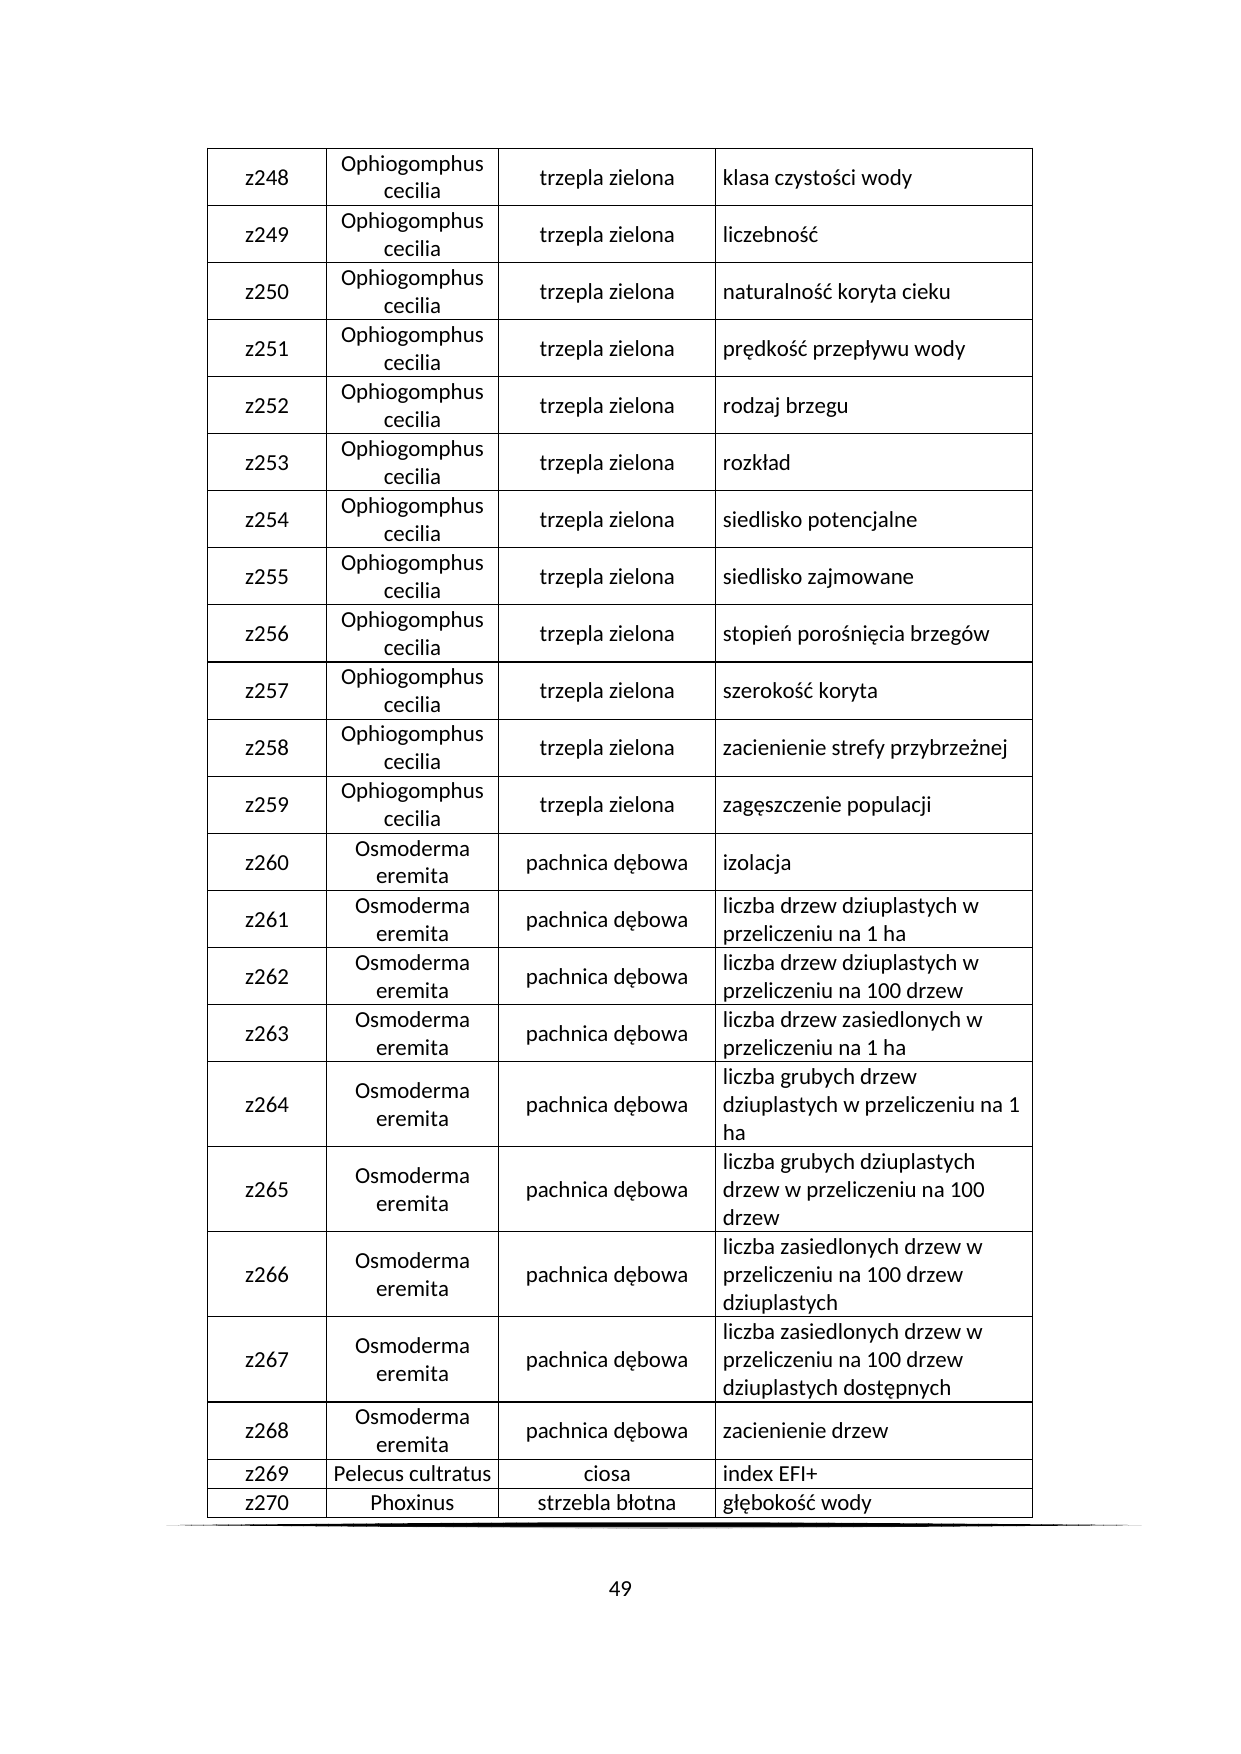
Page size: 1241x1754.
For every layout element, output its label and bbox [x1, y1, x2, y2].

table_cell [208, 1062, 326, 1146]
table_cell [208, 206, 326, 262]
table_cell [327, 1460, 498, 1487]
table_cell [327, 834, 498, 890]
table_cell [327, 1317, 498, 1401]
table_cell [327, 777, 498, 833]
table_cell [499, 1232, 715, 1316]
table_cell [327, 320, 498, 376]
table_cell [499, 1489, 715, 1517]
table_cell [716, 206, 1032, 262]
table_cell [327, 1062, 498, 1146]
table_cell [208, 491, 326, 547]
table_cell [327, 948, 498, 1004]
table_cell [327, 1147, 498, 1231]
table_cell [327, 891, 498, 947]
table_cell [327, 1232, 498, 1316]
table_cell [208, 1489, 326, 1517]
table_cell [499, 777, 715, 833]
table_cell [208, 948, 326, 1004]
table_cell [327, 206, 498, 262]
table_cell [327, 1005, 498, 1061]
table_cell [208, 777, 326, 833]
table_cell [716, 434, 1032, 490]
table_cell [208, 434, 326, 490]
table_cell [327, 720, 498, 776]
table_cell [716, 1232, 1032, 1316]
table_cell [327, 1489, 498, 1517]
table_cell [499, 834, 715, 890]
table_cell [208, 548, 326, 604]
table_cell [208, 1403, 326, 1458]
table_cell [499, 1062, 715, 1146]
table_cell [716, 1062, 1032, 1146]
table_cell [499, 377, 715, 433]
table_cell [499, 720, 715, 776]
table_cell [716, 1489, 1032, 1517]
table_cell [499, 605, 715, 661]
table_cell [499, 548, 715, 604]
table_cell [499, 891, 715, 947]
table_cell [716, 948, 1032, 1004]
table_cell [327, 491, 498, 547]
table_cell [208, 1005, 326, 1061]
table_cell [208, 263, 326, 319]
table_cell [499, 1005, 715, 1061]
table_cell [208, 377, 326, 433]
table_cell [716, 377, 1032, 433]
picture [166, 1521, 1142, 1529]
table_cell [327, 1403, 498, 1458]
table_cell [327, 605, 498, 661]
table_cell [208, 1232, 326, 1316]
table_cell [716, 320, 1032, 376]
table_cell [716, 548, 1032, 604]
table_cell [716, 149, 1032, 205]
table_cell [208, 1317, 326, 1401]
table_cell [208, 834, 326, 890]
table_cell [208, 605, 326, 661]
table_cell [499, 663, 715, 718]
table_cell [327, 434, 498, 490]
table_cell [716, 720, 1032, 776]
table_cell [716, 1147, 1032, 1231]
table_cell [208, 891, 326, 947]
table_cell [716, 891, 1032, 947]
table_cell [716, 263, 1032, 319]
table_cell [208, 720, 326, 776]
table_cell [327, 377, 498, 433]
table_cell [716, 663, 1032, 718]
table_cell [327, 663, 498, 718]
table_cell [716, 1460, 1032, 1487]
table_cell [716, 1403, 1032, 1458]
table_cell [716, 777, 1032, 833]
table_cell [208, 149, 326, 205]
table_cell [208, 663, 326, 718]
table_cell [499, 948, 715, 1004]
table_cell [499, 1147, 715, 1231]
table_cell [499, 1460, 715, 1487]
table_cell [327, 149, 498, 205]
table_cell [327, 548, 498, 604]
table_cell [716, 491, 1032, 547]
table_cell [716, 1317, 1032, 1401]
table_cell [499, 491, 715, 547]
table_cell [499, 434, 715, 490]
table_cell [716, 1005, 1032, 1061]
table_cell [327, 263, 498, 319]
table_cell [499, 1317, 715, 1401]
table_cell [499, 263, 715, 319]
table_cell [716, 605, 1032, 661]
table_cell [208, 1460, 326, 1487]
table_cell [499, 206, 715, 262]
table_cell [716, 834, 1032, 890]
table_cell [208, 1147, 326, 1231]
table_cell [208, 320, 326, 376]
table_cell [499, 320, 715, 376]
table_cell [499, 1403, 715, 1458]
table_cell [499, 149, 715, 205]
